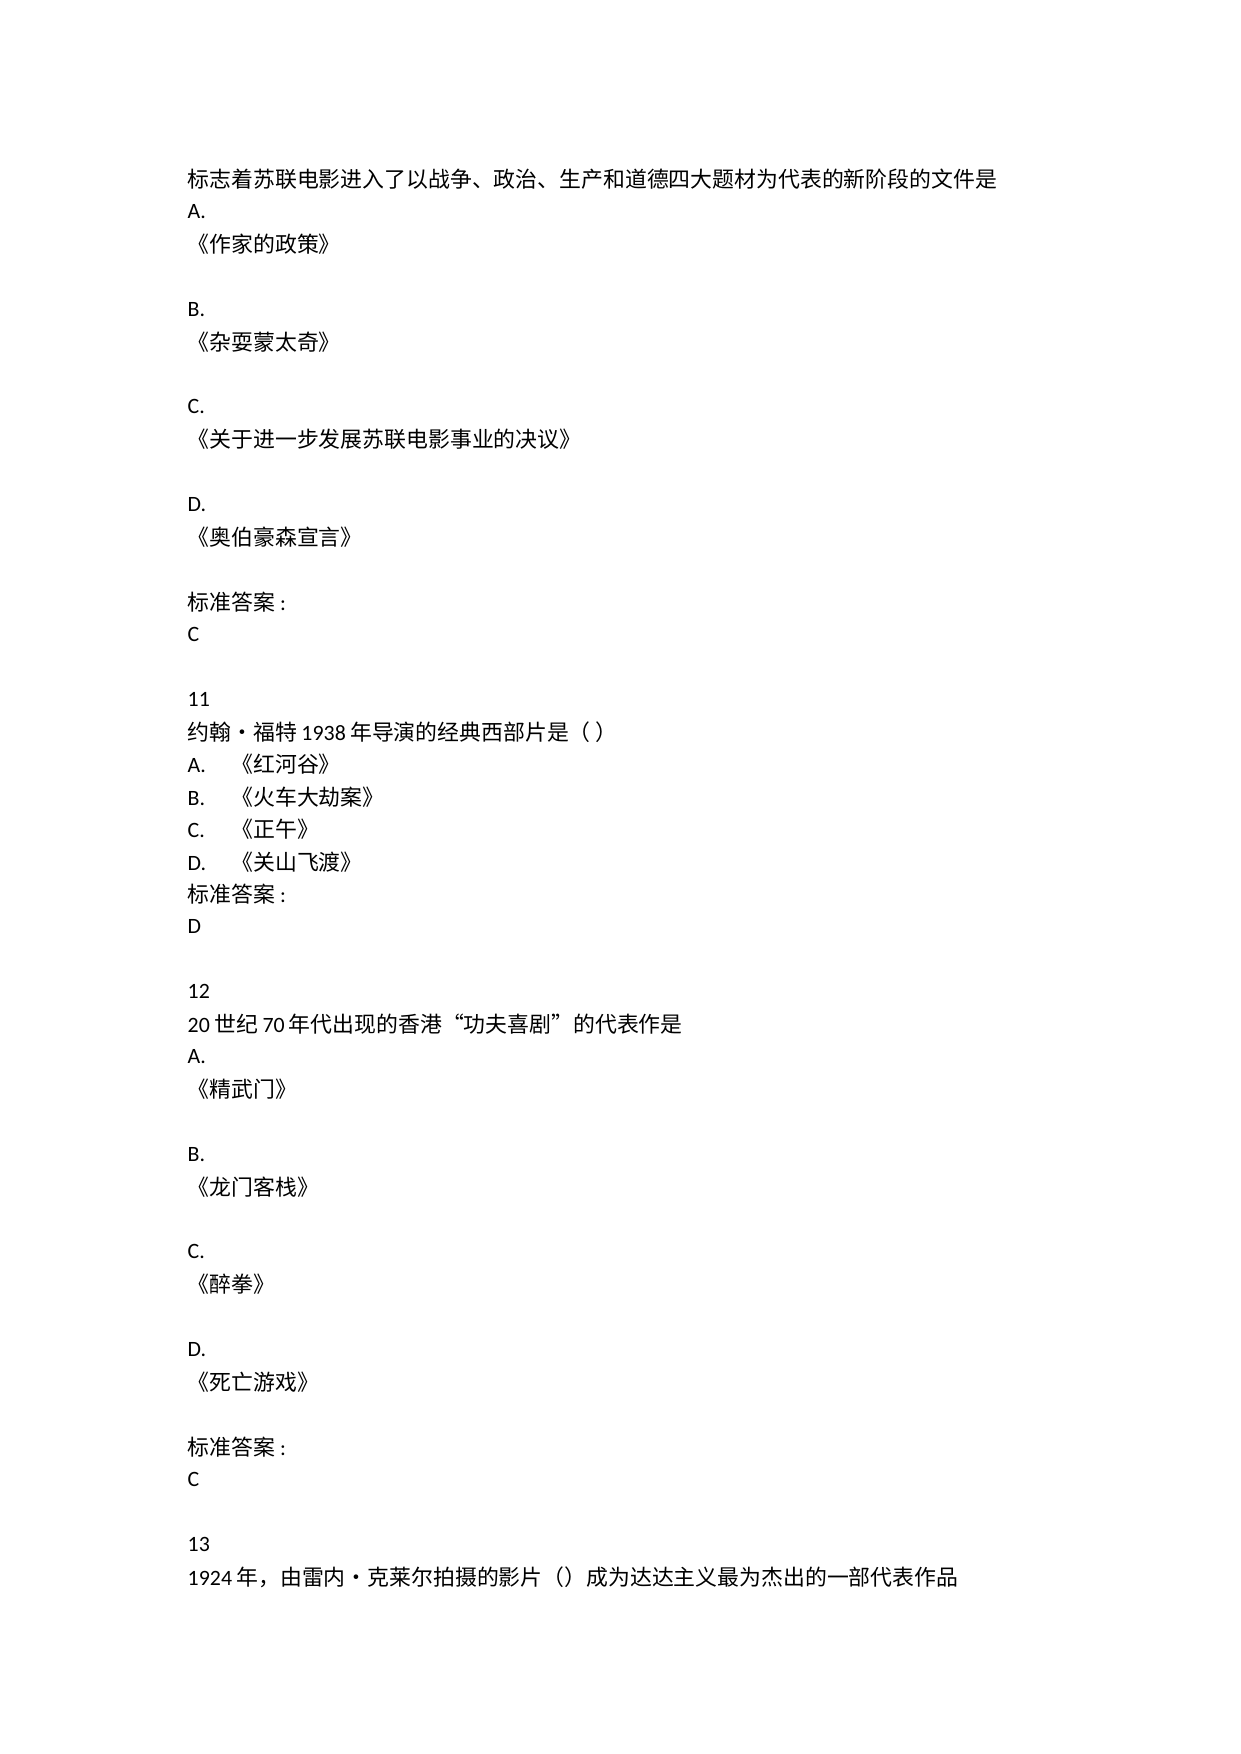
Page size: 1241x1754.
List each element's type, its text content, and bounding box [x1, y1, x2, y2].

text 11 [187, 682, 1053, 714]
text B. [187, 1137, 1053, 1169]
text A. 《红河谷》 [187, 747, 1053, 779]
text C. [187, 389, 1053, 422]
text A. [187, 1039, 1053, 1072]
text 《醉拳》 [187, 1267, 1053, 1299]
text C. [187, 1234, 1053, 1267]
text 标准答案 : [187, 877, 1053, 909]
text 《龙门客栈》 [187, 1169, 1053, 1202]
text B. 《火车大劫案》 [187, 779, 1053, 812]
text C [187, 617, 1053, 649]
text D. 《关山飞渡》 [187, 844, 1053, 877]
text C. 《正午》 [187, 812, 1053, 844]
text 标准答案 : [187, 584, 1053, 617]
text 12 [187, 974, 1053, 1007]
text 《死亡游戏》 [187, 1364, 1053, 1397]
text 《奥伯豪森宣言》 [187, 519, 1053, 552]
text 《精武门》 [187, 1072, 1053, 1104]
text 13 [187, 1527, 1053, 1559]
text 《关于进一步发展苏联电影事业的决议》 [187, 422, 1053, 454]
text D [187, 909, 1053, 942]
text 20世纪70年代出现的香港“功夫喜剧”的代表作是 [187, 1007, 1053, 1039]
text 标志着苏联电影进入了以战争、政治、生产和道德四大题材为代表的新阶段的文件是 [187, 162, 1053, 194]
text 《杂耍蒙太奇》 [187, 324, 1053, 357]
text 1924年，由雷内•克莱尔拍摄的影片（）成为达达主义最为杰出的一部代表作品 [187, 1559, 1053, 1592]
text D. [187, 1332, 1053, 1364]
text D. [187, 487, 1053, 519]
text 《作家的政策》 [187, 227, 1053, 259]
text 标准答案 : [187, 1429, 1053, 1462]
text B. [187, 292, 1053, 324]
text A. [187, 194, 1053, 227]
text 约翰•福特1938年导演的经典西部片是（ ） [187, 714, 1053, 747]
text C [187, 1462, 1053, 1494]
